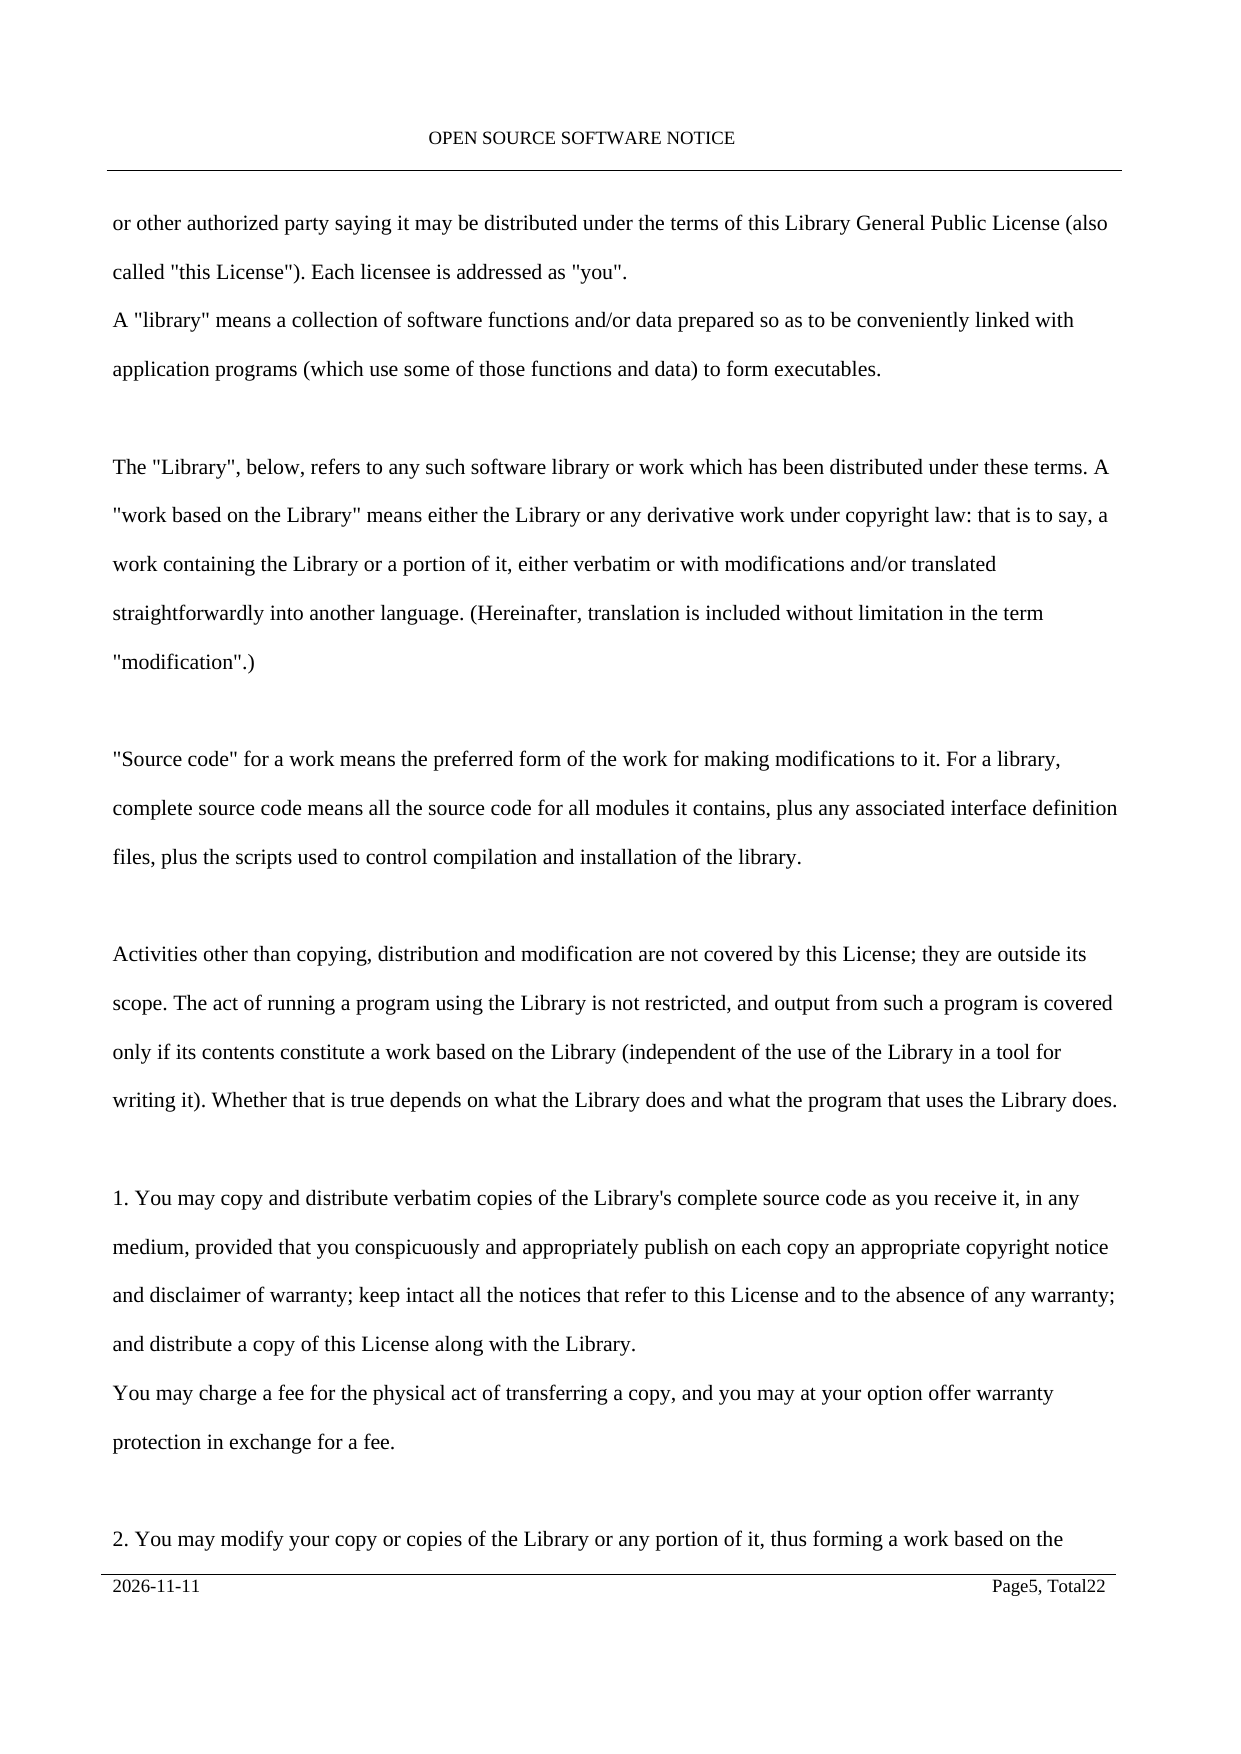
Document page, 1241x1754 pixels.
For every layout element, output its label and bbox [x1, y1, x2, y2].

text [112, 206, 1128, 1555]
